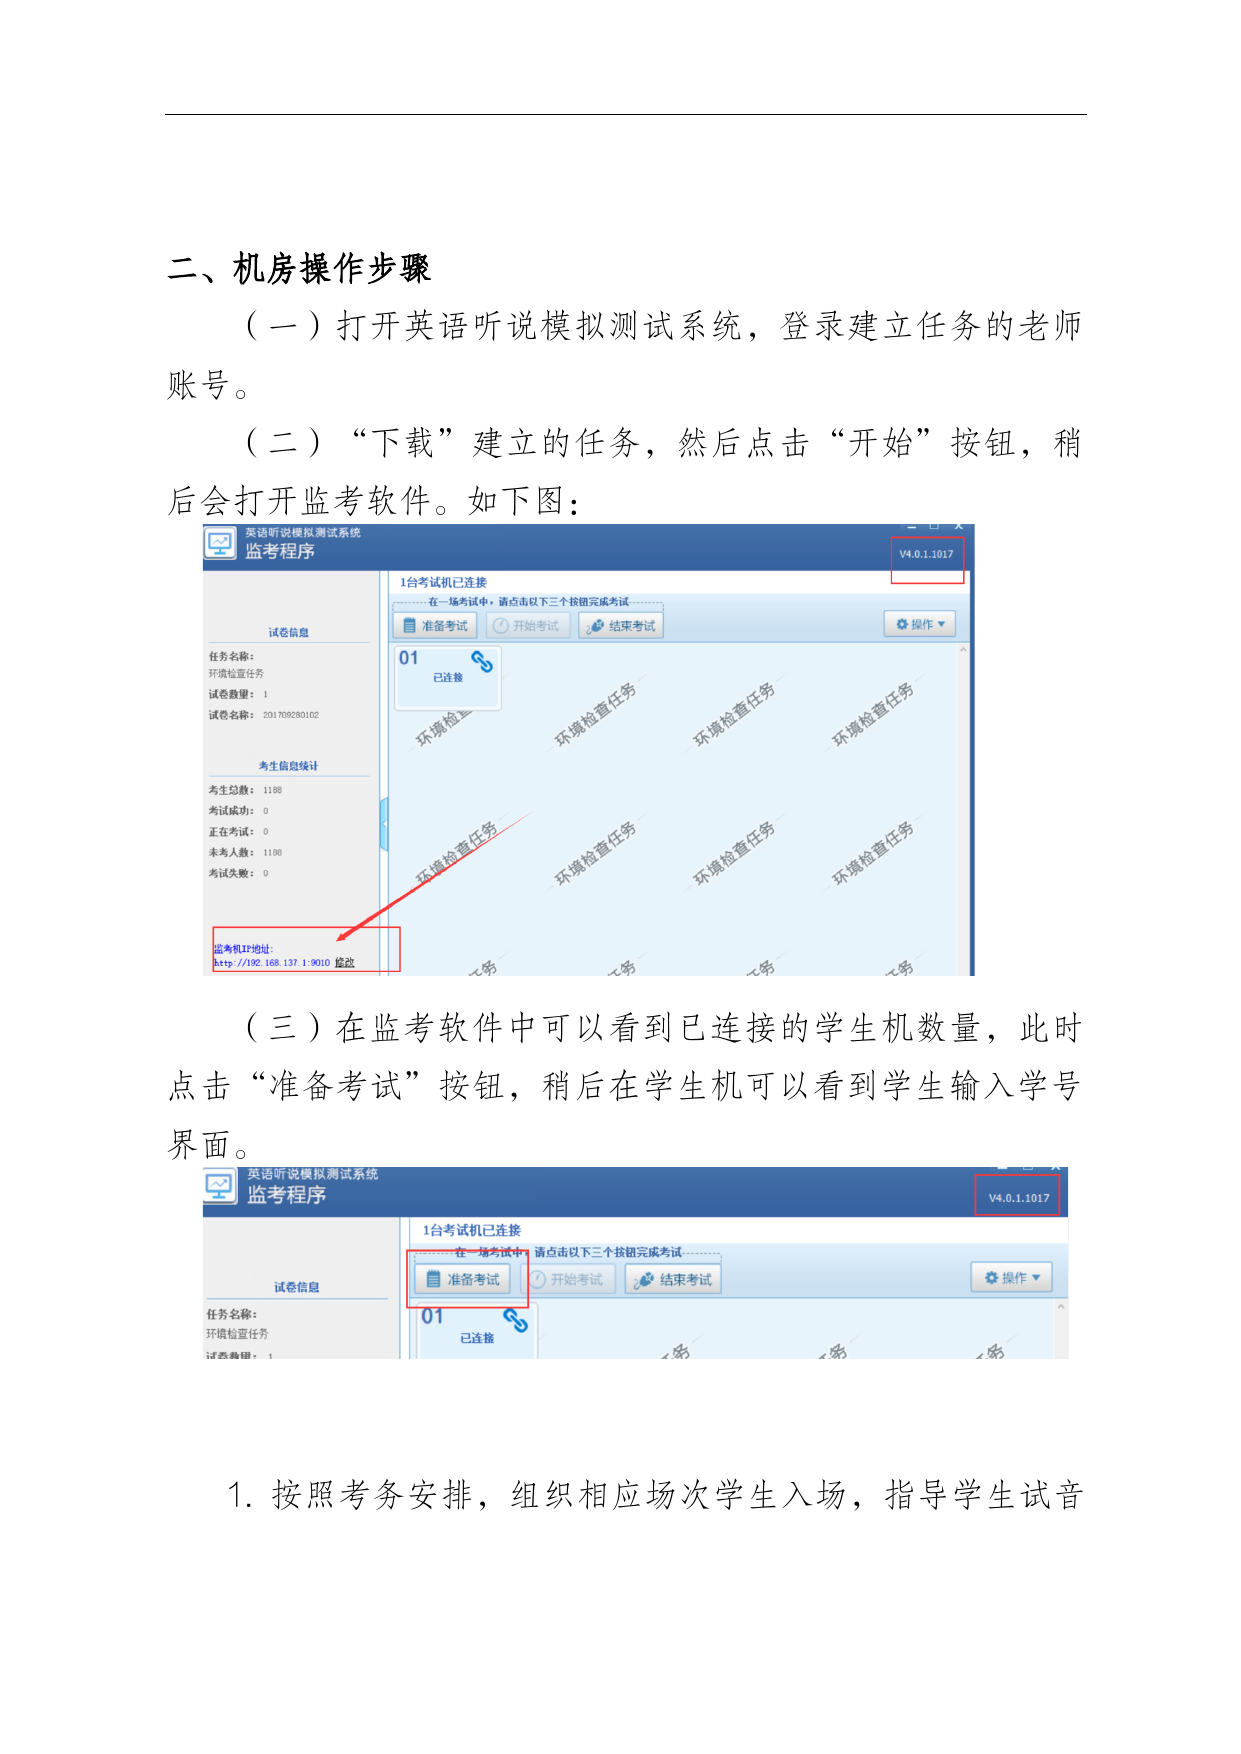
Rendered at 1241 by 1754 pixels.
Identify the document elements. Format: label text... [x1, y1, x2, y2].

text （三）在监考软件中可以看到已连接的学生机数量，此时点击“准备考试”按钮，稍后在学生机可以看到学生输入学号界面。 [165, 993, 1087, 1168]
text （一）打开英语听说模拟测试系统，登录建立任务的老师账号。 [165, 291, 1087, 408]
picture [202, 1167, 1069, 1359]
picture [202, 524, 975, 976]
text 二、机房操作步骤 [165, 233, 1087, 291]
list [165, 1460, 1087, 1518]
text （二）“下载”建立的任务，然后点击“开始”按钮，稍后会打开监考软件。如下图： [165, 408, 1087, 524]
